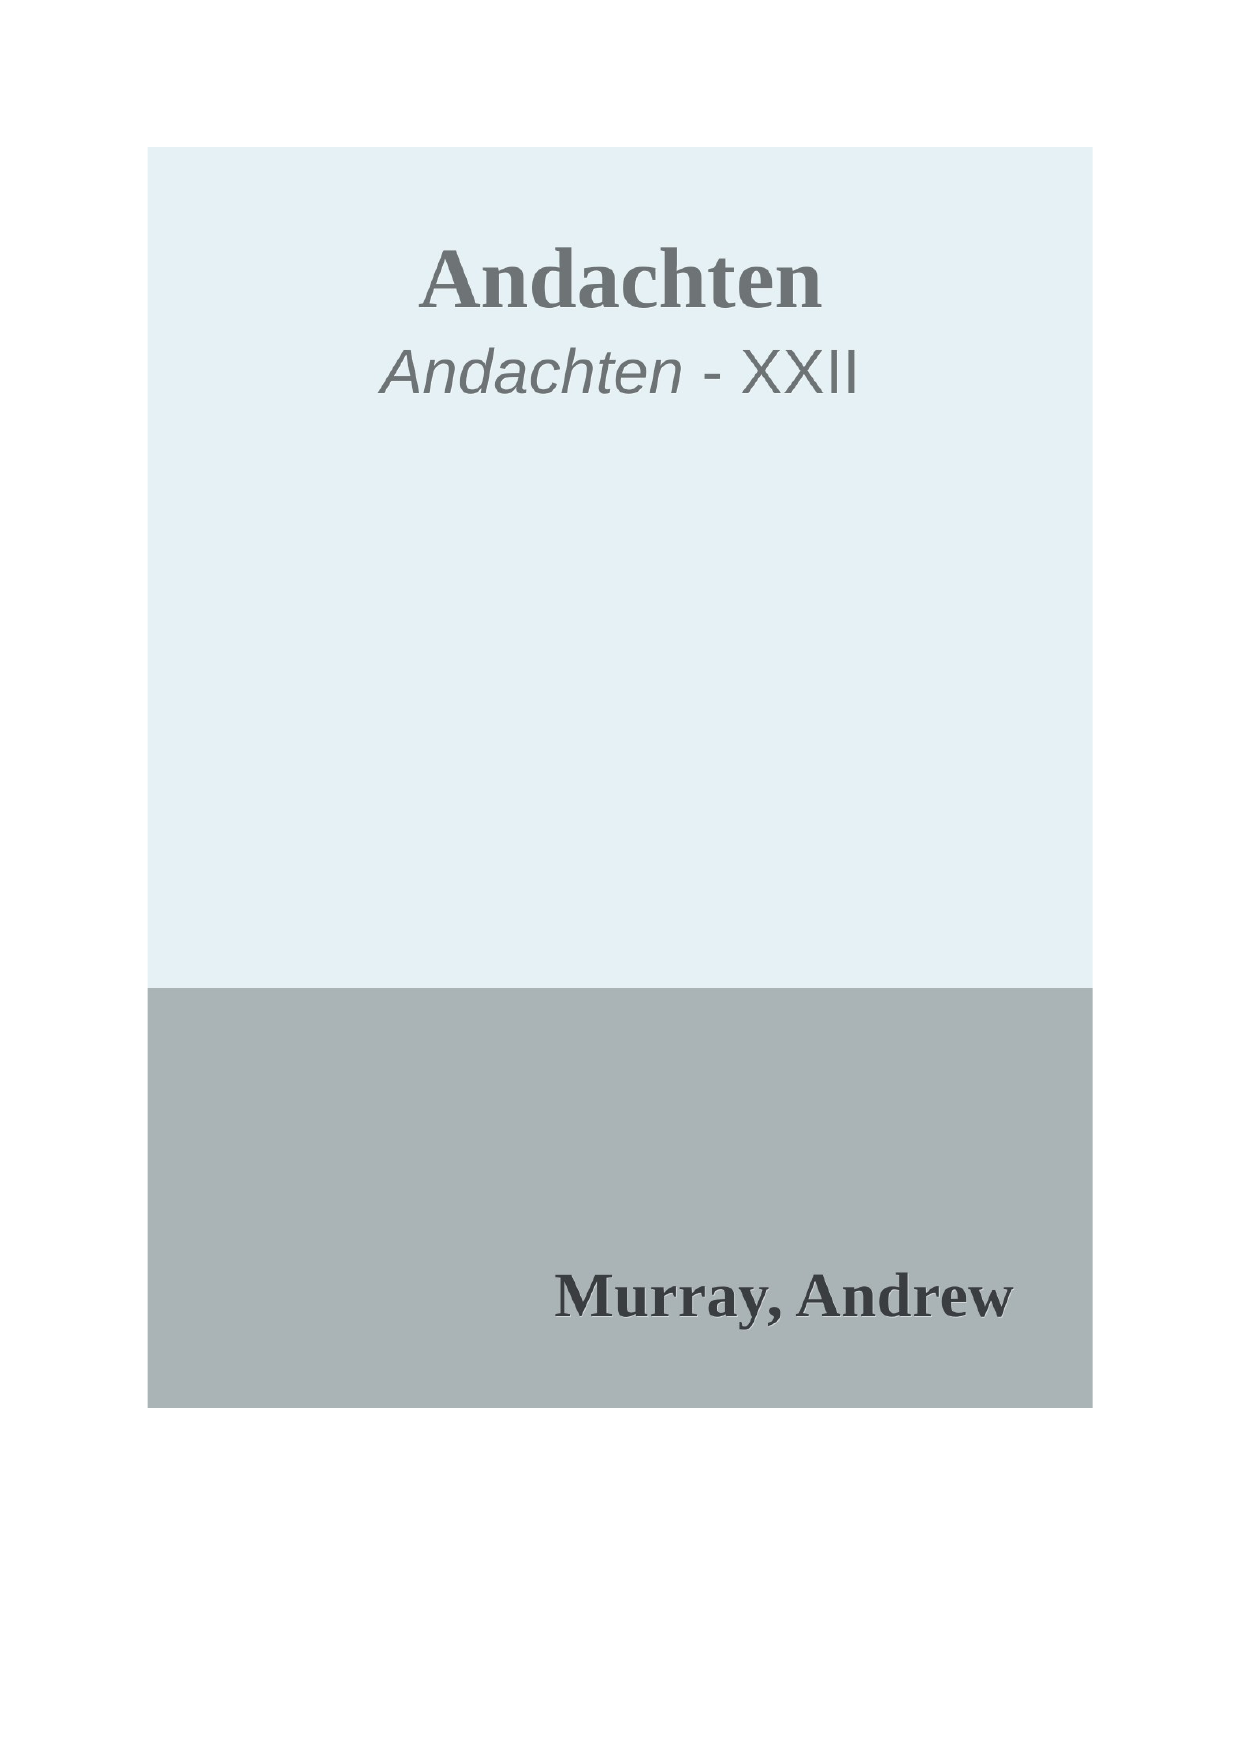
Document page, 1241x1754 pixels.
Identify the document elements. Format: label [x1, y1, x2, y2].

picture [147, 147, 1093, 1408]
